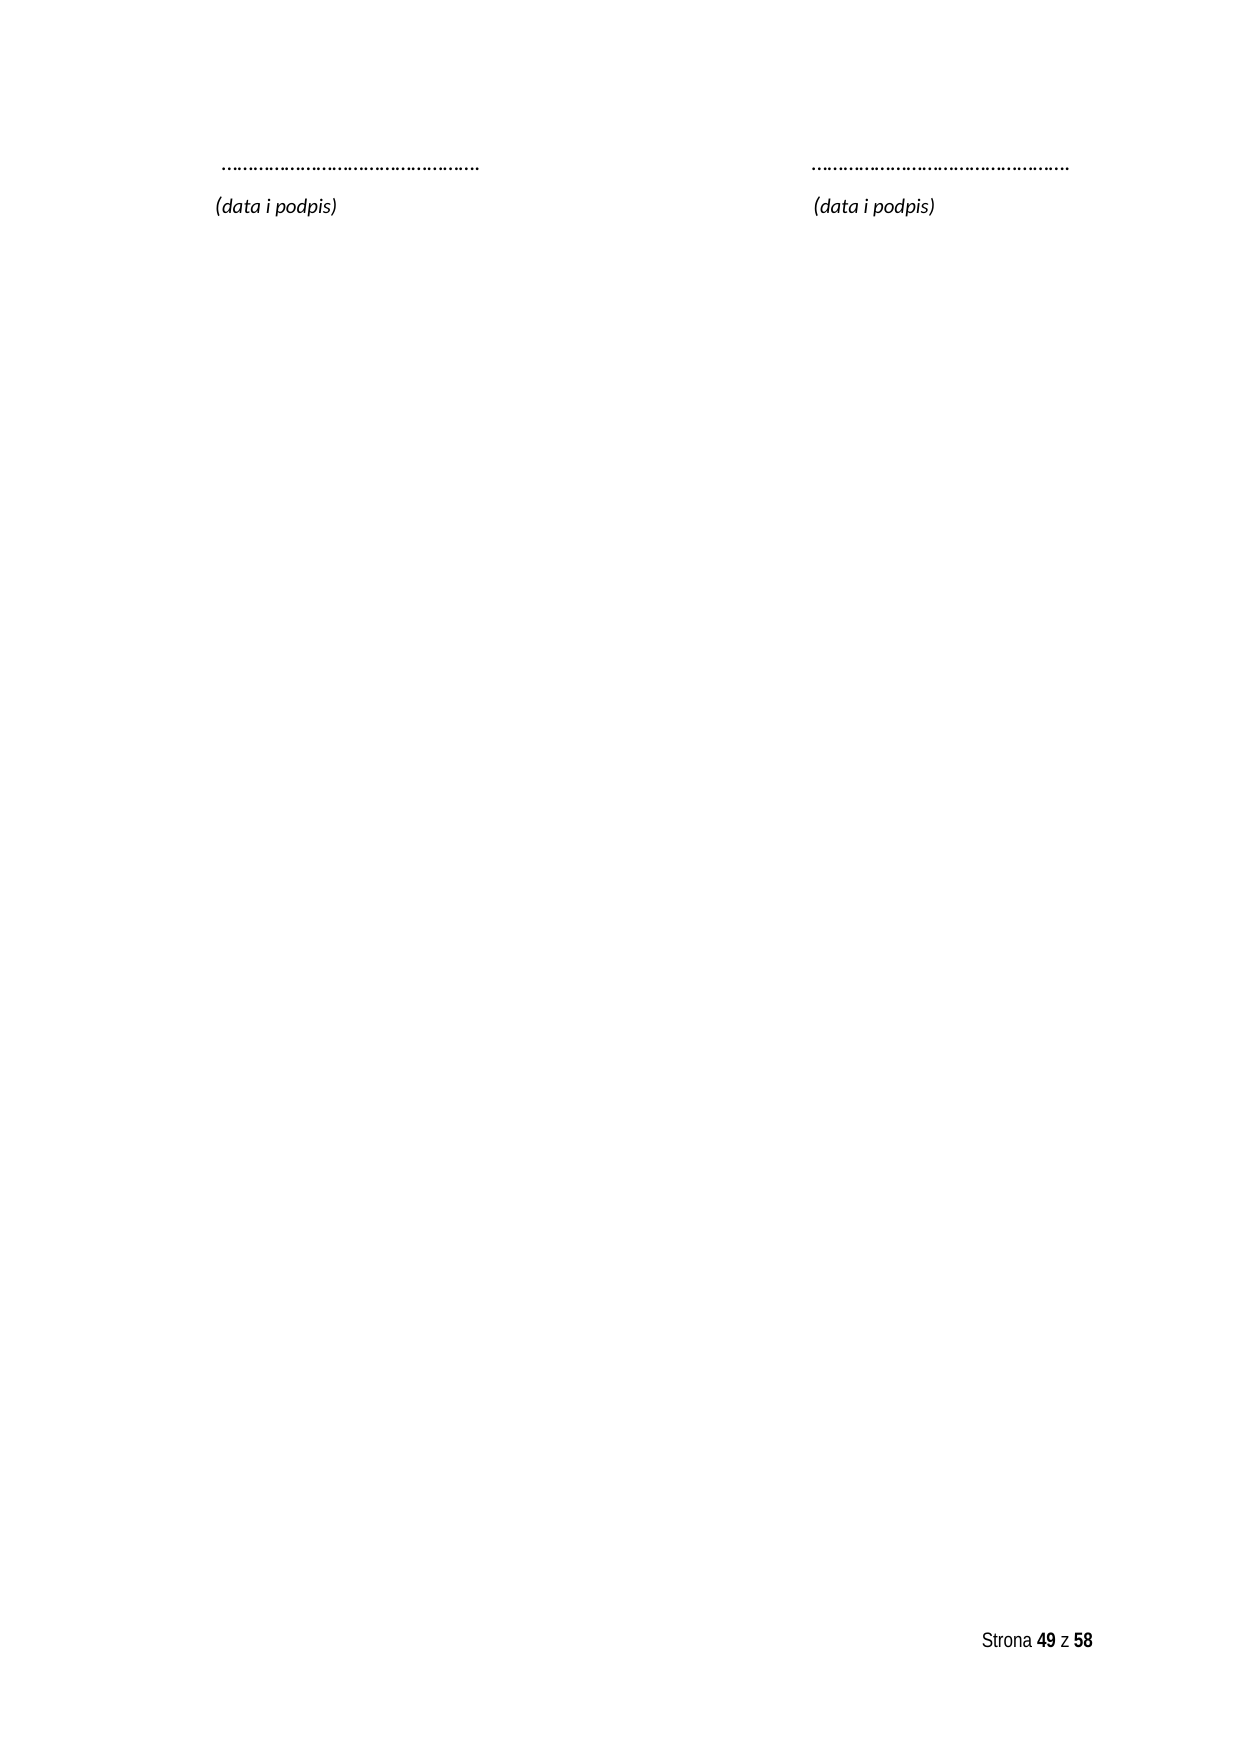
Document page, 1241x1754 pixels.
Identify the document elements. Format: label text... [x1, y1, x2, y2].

text (data i podpis) (data i podpis) [148, 191, 1093, 219]
text …………………………………………. …………………………………………. [148, 148, 1093, 176]
